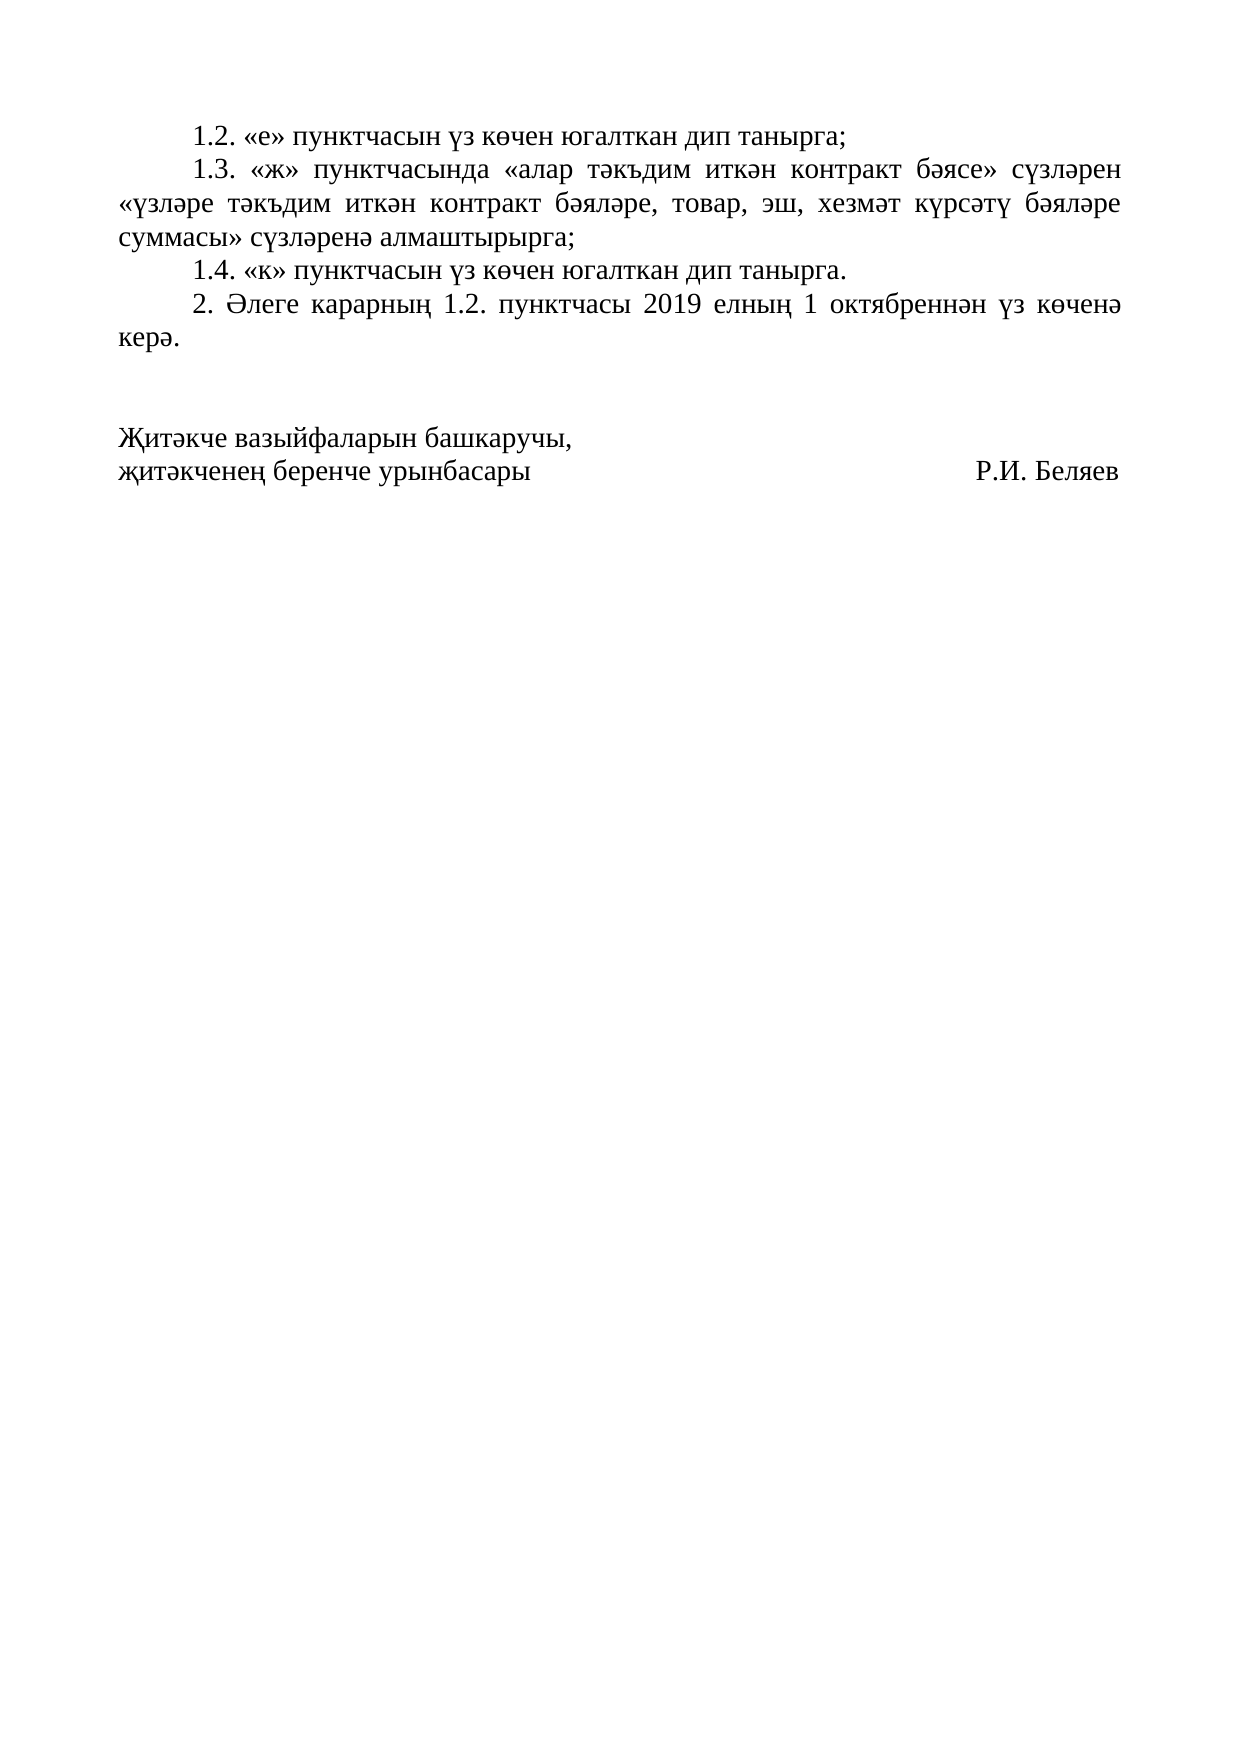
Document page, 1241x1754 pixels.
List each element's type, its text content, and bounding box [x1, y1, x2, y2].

text 2. Әлеге карарның 1.2. пунктчасы 2019 елның 1 октябреннән үз көченә керә. [118, 286, 1122, 353]
text җитәкченең беренче урынбасары Р.И. Беляев [118, 453, 1122, 487]
text Җитәкче вазыйфаларын башкаручы, [118, 420, 1122, 453]
text 1.2. «е» пунктчасын үз көчен югалткан дип танырга; [118, 118, 1122, 152]
text 1.3. «ж» пунктчасында «алар тәкъдим иткән контракт бәясе» сүзләрен «үзләре тәкъдим иткән контракт бәяләре, товар, эш, хезмәт күрсәтү бәяләре суммасы» сүзләренә алмаштырырга; [118, 152, 1122, 252]
text 1.4. «к» пунктчасын үз көчен югалткан дип танырга. [118, 252, 1122, 286]
